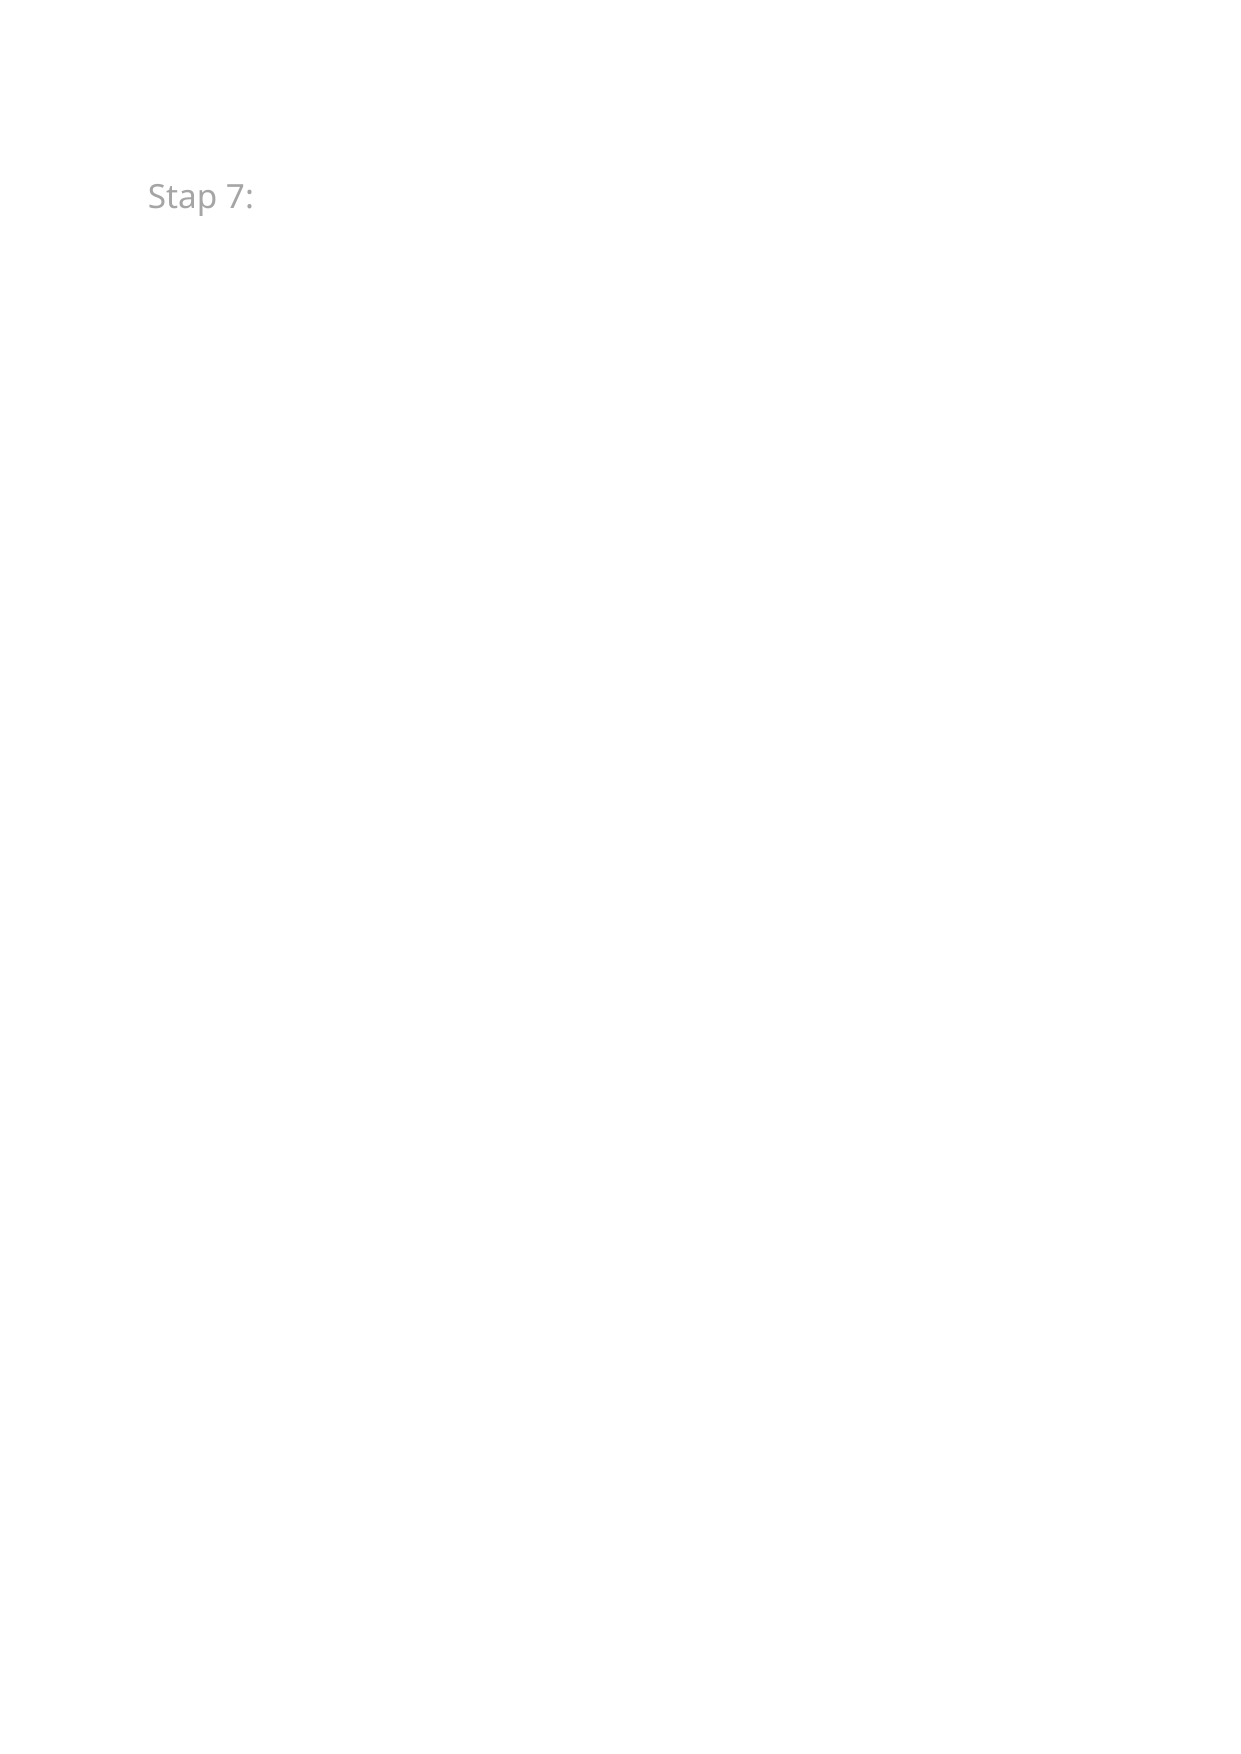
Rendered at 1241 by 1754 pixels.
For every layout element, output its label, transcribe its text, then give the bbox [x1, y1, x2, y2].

subtitle Stap 7: [148, 173, 1093, 218]
